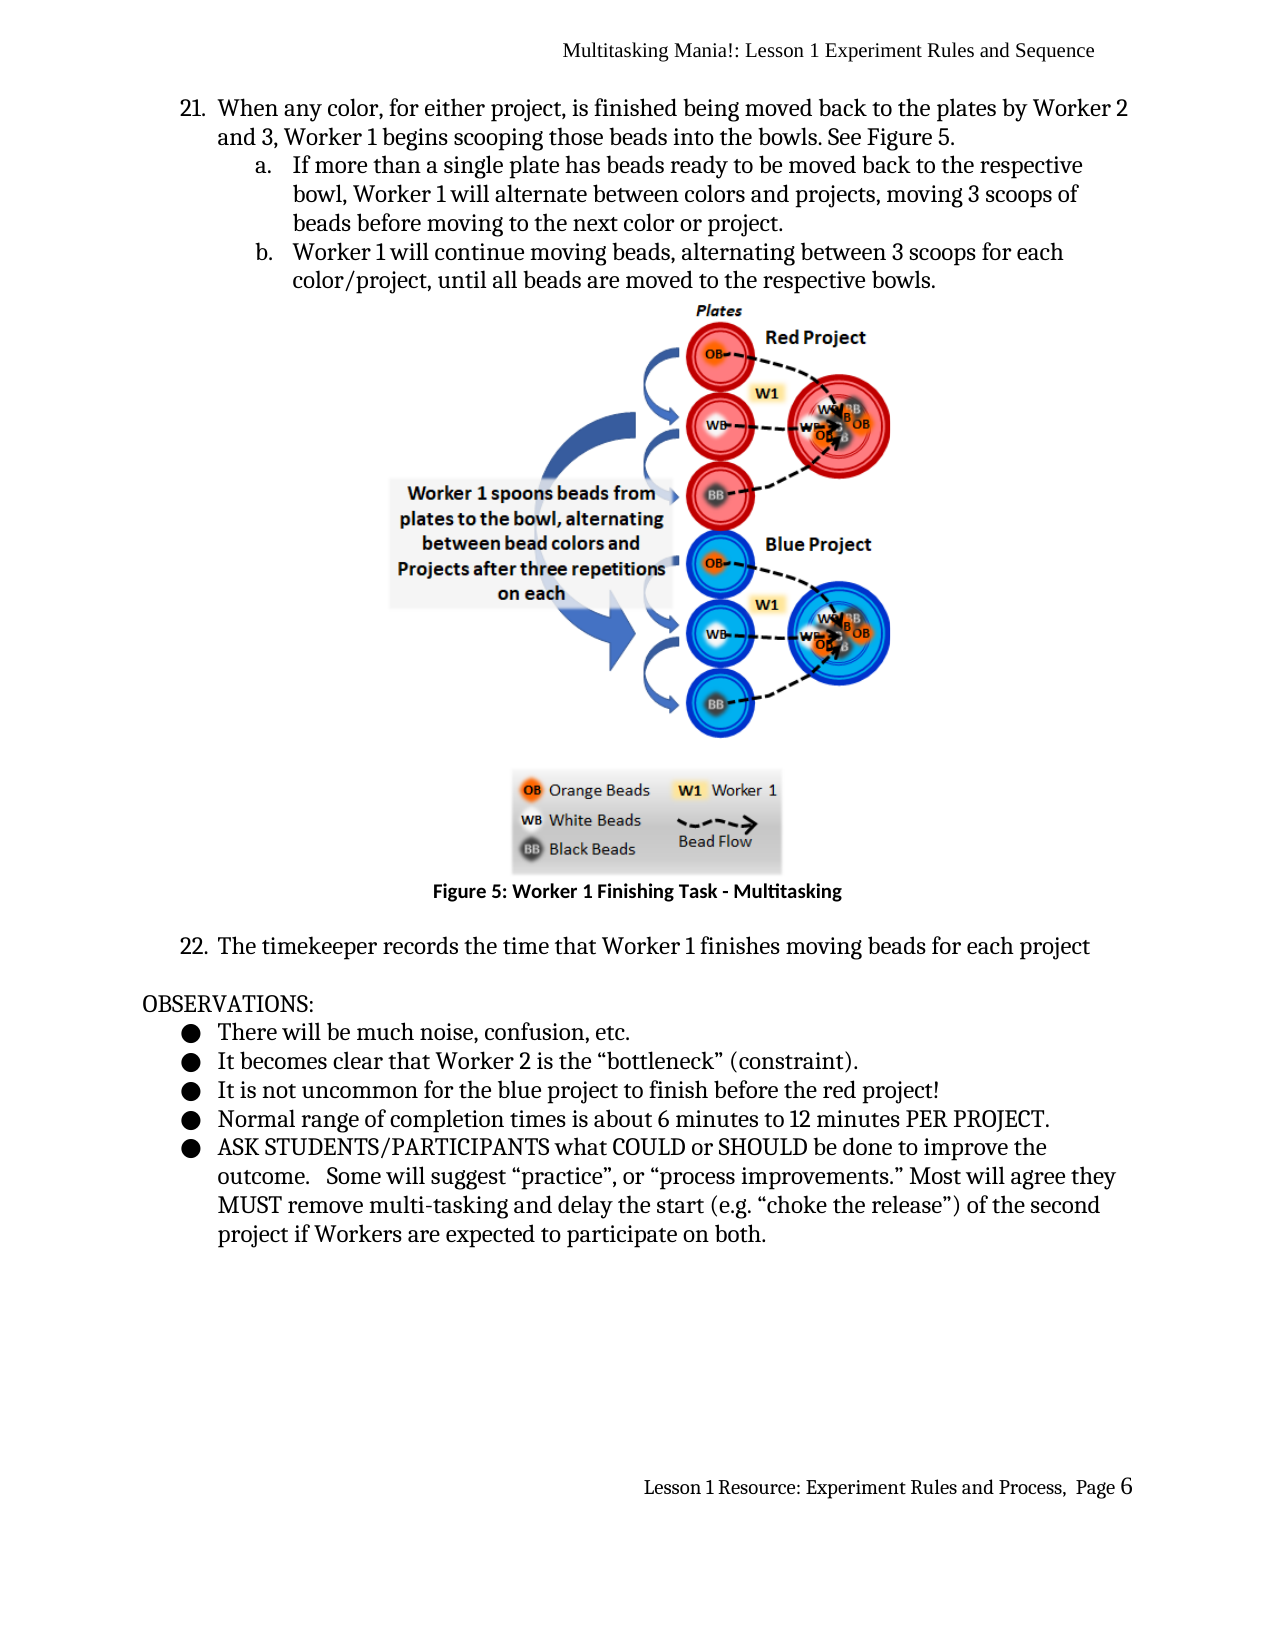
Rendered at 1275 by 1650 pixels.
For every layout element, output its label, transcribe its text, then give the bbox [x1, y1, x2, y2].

list Worker 1 will continue moving beads, alternating between 3 scoops for each color/project, until all beads are moved to the respective bowls. [255, 237, 1132, 295]
picture [385, 295, 891, 878]
list ASK STUDENTS/PARTICIPANTS what COULD or SHOULD be done to improve the outcome. Some will suggest “practice”, or “process improvements.” Most will agree they MUST remove multi-tasking and delay the start (e.g. “choke the release”) of the second project if Workers are expected to participate on both. [180, 1133, 1132, 1277]
text Figure 5: Worker 1 Finishing Task - Multitasking [142, 878, 1132, 903]
list It becomes clear that Worker 2 is the “bottleneck” (constraint). [180, 1047, 1132, 1076]
list The timekeeper records the time that Worker 1 finishes moving beads for each project [180, 932, 1132, 961]
list It is not uncommon for the blue project to finish before the red project! [180, 1076, 1132, 1104]
list Normal range of completion times is about 6 minutes to 12 minutes PER PROJECT. [180, 1104, 1132, 1133]
list There will be much noise, confusion, etc. [180, 1018, 1132, 1047]
list When any color, for either project, is finished being moved back to the plates by Worker 2 and 3, Worker 1 begins scooping those beads into the bowls. See Figure 5. [180, 94, 1132, 151]
text OBSERVATIONS: [142, 989, 1132, 1018]
list If more than a single plate has beads ready to be moved back to the respective bowl, Worker 1 will alternate between colors and projects, moving 3 scoops of beads before moving to the next color or project. [255, 151, 1132, 237]
